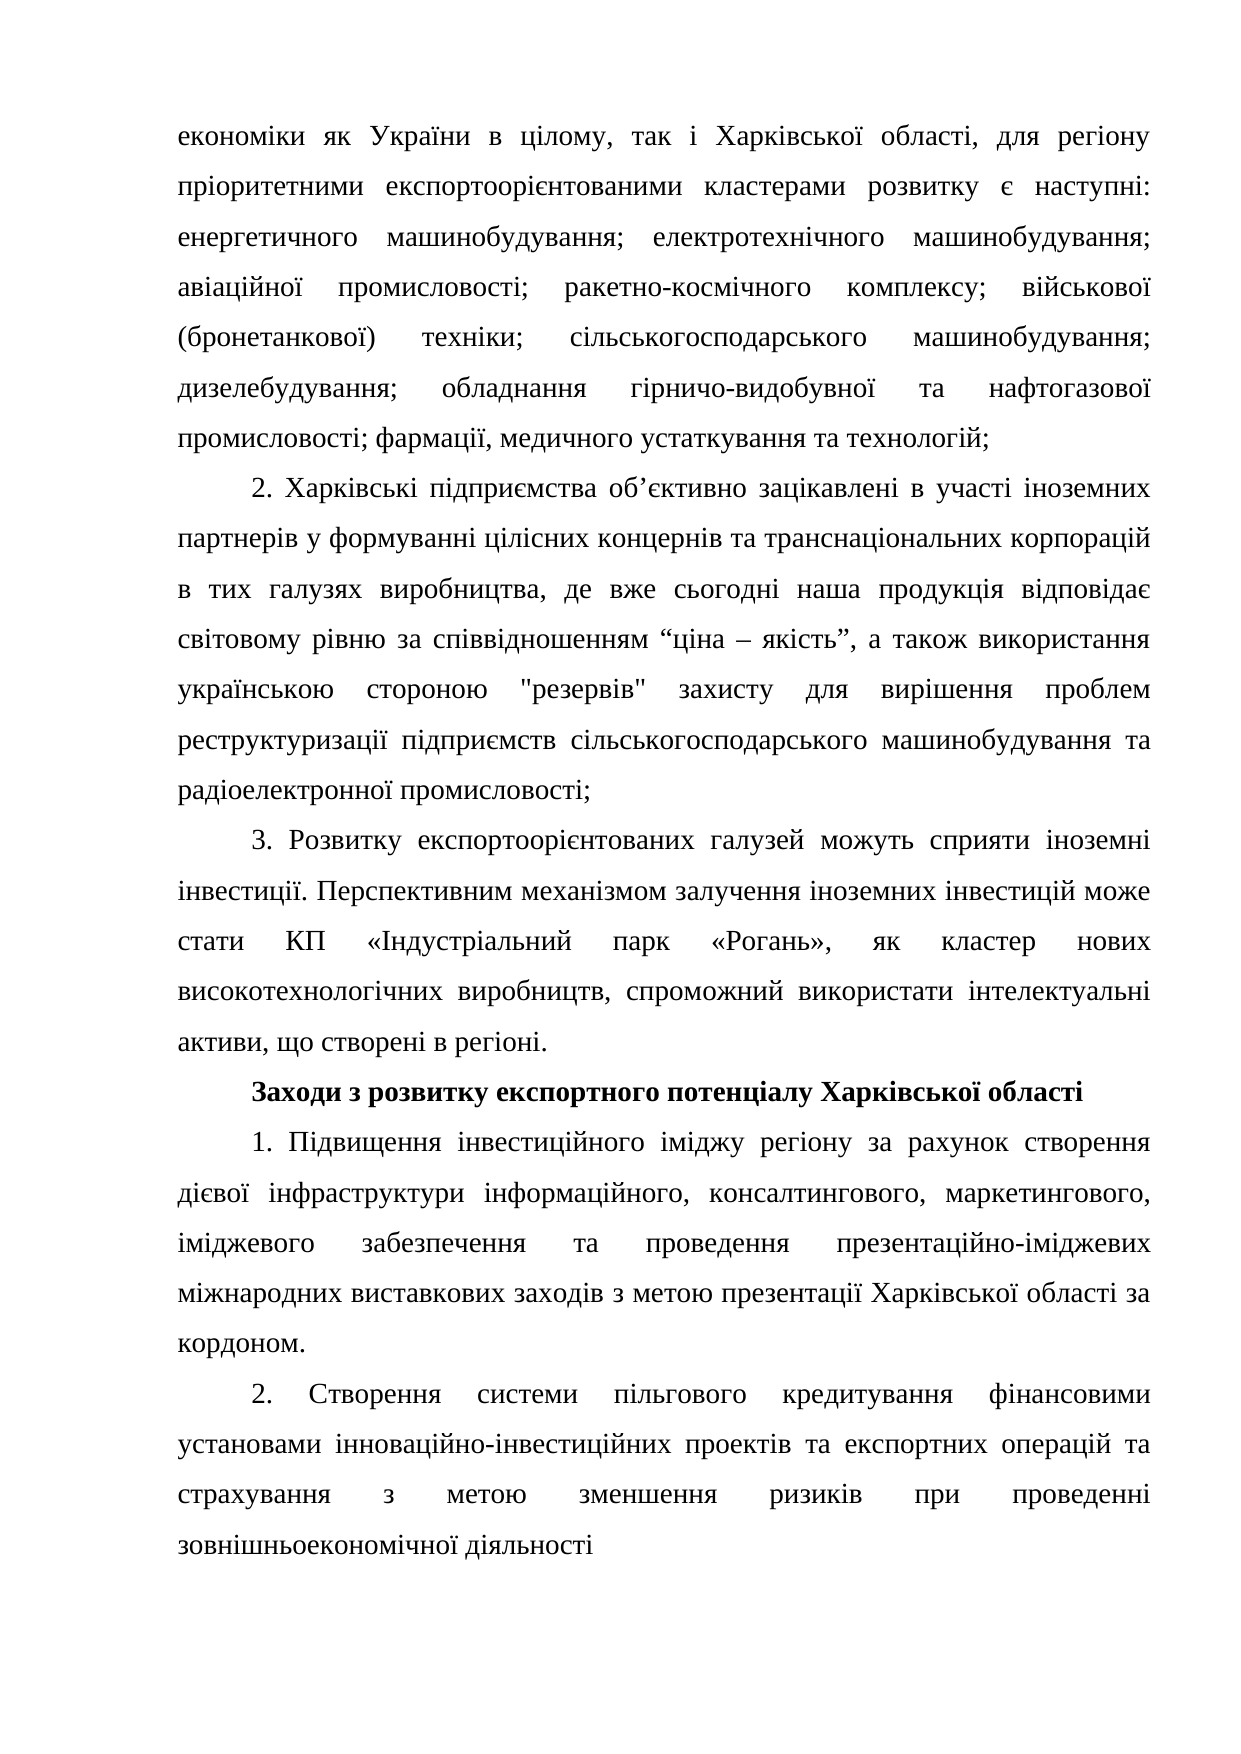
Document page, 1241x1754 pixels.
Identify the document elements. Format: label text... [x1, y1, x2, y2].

text 2. Харківські підприємства об’єктивно зацікавлені в участі іноземних партнерів у формуванні цілісних концернів та транснаціональних корпорацій в тих галузях виробництва, де вже сьогодні наша продукція відповідає світовому рівню за співвідношенням “ціна – якість”, а також використання українською стороною "резервів" захисту для вирішення проблем реструктуризації підприємств сільськогосподарського машинобудування та радіоелектронної промисловості; [177, 470, 1152, 806]
text 2. Створення системи пільгового кредитування фінансовими установами інноваційно-інвестиційних проектів та експортних операцій та страхування з метою зменшення ризиків при проведенні зовнішньоекономічної діяльності [177, 1376, 1152, 1560]
text 3. Розвитку експортоорієнтованих галузей можуть сприяти іноземні інвестиції. Перспективним механізмом залучення іноземних інвестицій може стати КП «Індустріальний парк «Рогань», як кластер нових високотехнологічних виробництв, спроможний використати інтелектуальні активи, що створені в регіоні. [177, 822, 1152, 1057]
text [177, 118, 1152, 453]
text Заходи з розвитку експортного потенціалу Харківської області [177, 1074, 1152, 1108]
text 1. Підвищення інвестиційного іміджу регіону за рахунок створення дієвої інфраструктури інформаційного, консалтингового, маркетингового, іміджевого забезпечення та проведення презентаційно-іміджевих міжнародних виставкових заходів з метою презентації Харківської області за кордоном. [177, 1124, 1152, 1359]
